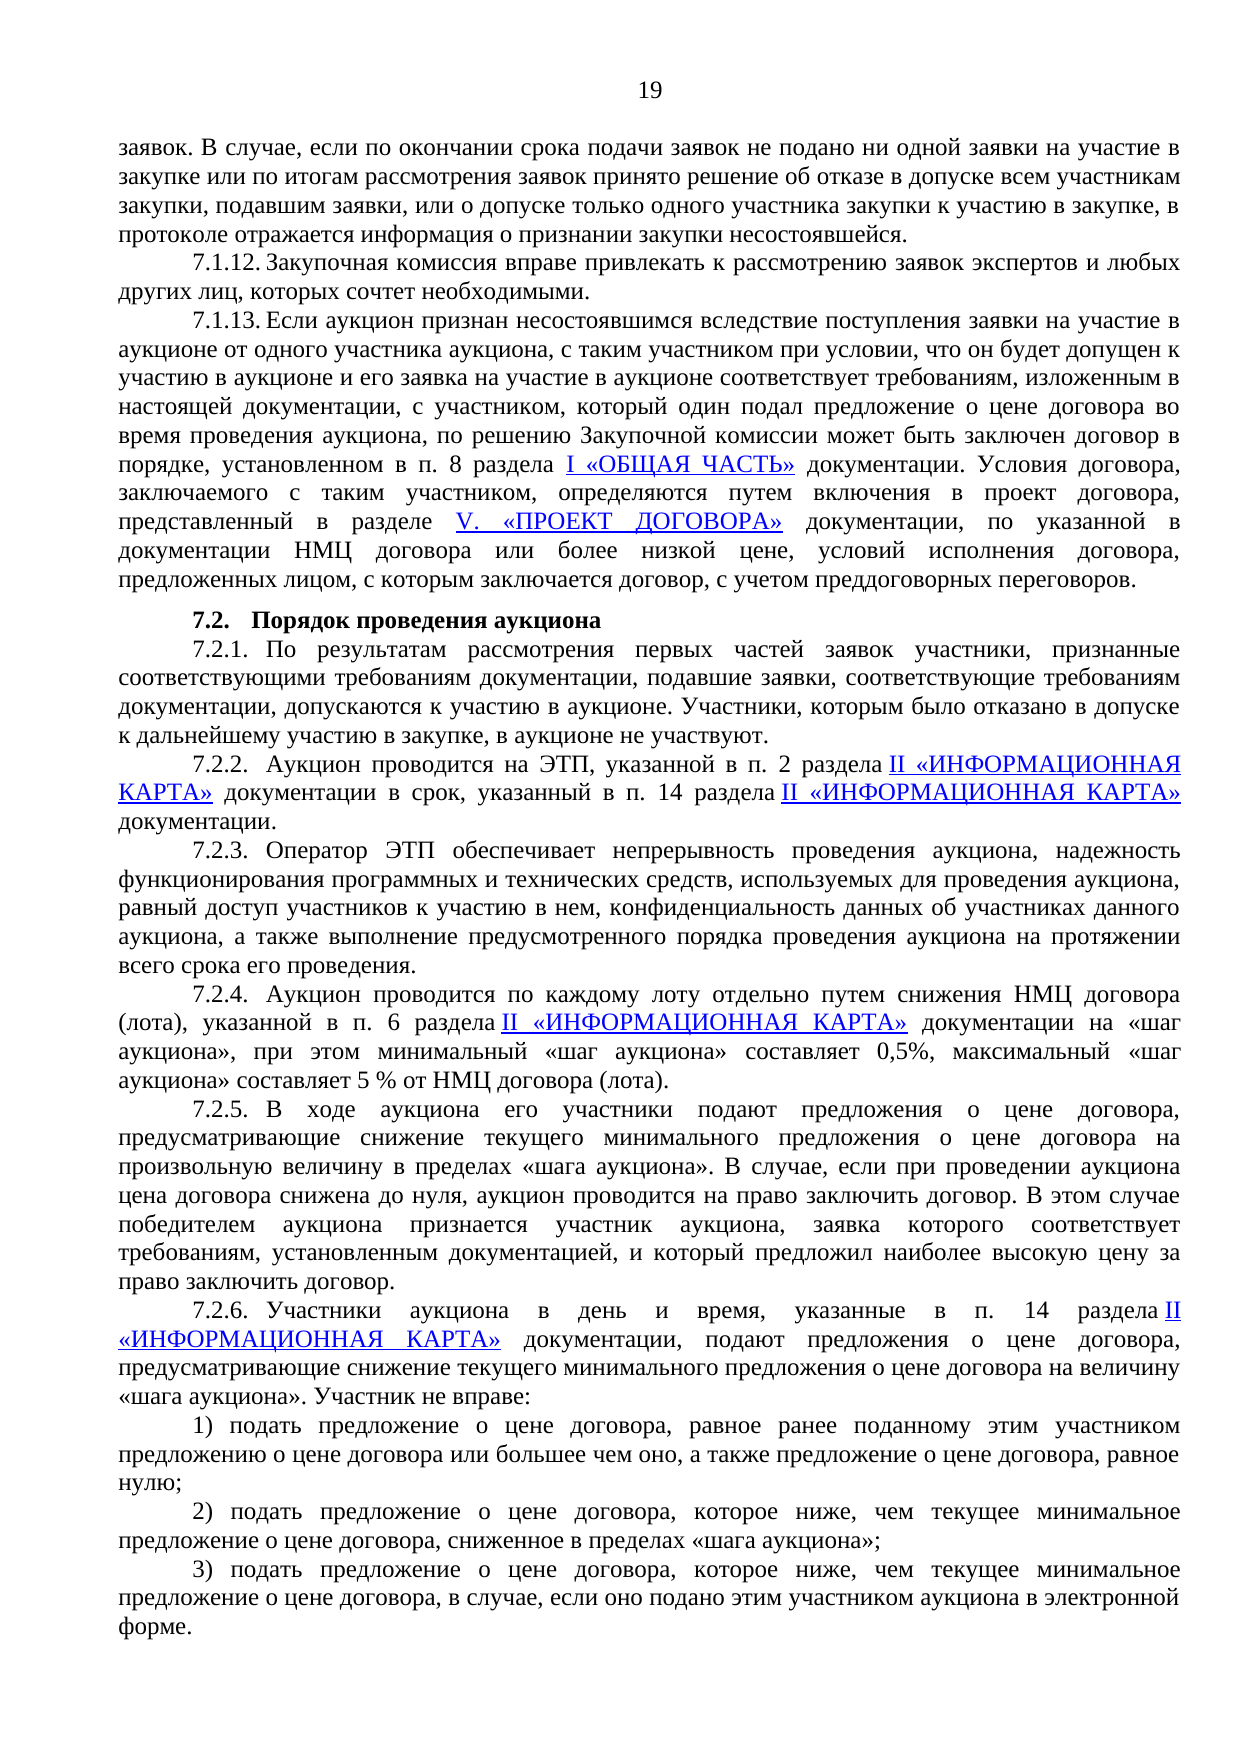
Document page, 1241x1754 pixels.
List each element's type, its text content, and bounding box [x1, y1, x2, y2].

text 3) подать предложение о цене договора, которое ниже, чем текущее минимальное предложение о цене договора, в случае, если оно подано этим участником аукциона в электронной форме. [118, 1554, 1181, 1640]
list Аукцион проводится по каждому лоту отдельно путем снижения НМЦ договора (лота), указанной в п. 6 раздела II «ИНФОРМАЦИОННАЯ КАРТА» документации на «шаг аукциона», при этом минимальный «шаг аукциона» составляет 0,5%, максимальный «шаг аукциона» составляет 5 % от НМЦ договора (лота). [118, 979, 1181, 1094]
list По результатам рассмотрения первых частей заявок участники, признанные соответствующими требованиям документации, подавшие заявки, соответствующие требованиям документации, допускаются к участию в аукционе. Участники, которым было отказано в допуске к дальнейшему участию в закупке, в аукционе не участвуют. [118, 634, 1181, 749]
text 1) подать предложение о цене договора, равное ранее поданному этим участником предложению о цене договора или большее чем оно, а также предложение о цене договора, равное нулю; [118, 1410, 1181, 1496]
list Участники аукциона в день и время, указанные в п. 14 раздела II «ИНФОРМАЦИОННАЯ КАРТА» документации, подают предложения о цене договора, предусматривающие снижение текущего минимального предложения о цене договора на величину «шага аукциона». Участник не вправе: [118, 1295, 1181, 1410]
list Закупочная комиссия вправе привлекать к рассмотрению заявок экспертов и любых других лиц, которых сочтет необходимыми. [118, 247, 1181, 305]
list Оператор ЭТП обеспечивает непрерывность проведения аукциона, надежность функционирования программных и технических средств, используемых для проведения аукциона, равный доступ участников к участию в нем, конфиденциальность данных об участниках данного аукциона, а также выполнение предусмотренного порядка проведения аукциона на протяжении всего срока его проведения. [118, 835, 1181, 979]
list Аукцион проводится на ЭТП, указанной в п. 2 раздела II «ИНФОРМАЦИОННАЯ КАРТА» документации в срок, указанный в п. 14 раздела II «ИНФОРМАЦИОННАЯ КАРТА» документации. [118, 749, 1181, 835]
list В ходе аукциона его участники подают предложения о цене договора, предусматривающие снижение текущего минимального предложения о цене договора на произвольную величину в пределах «шага аукциона». В случае, если при проведении аукциона цена договора снижена до нуля, аукцион проводится на право заключить договор. В этом случае победителем аукциона признается участник аукциона, заявка которого соответствует требованиям, установленным документацией, и который предложил наиболее высокую цену за право заключить договор. [118, 1094, 1181, 1295]
list Порядок проведения аукциона [118, 605, 1181, 634]
text 2) подать предложение о цене договора, которое ниже, чем текущее минимальное предложение о цене договора, сниженное в пределах «шага аукциона»; [118, 1496, 1181, 1554]
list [118, 132, 1181, 247]
list Если аукцион признан несостоявшимся вследствие поступления заявки на участие в аукционе от одного участника аукциона, с таким участником при условии, что он будет допущен к участию в аукционе и его заявка на участие в аукционе соответствует требованиям, изложенным в настоящей документации, с участником, который один подал предложение о цене договора во время проведения аукциона, по решению Закупочной комиссии может быть заключен договор в порядке, установленном в п. 8 раздела I «ОБЩАЯ ЧАСТЬ» документации. Условия договора, заключаемого с таким участником, определяются путем включения в проект договора, представленный в разделе V. «ПРОЕКТ ДОГОВОРА» документации, по указанной в документации НМЦ договора или более низкой цене, условий исполнения договора, предложенных лицом, с которым заключается договор, с учетом преддоговорных переговоров. [118, 305, 1181, 592]
